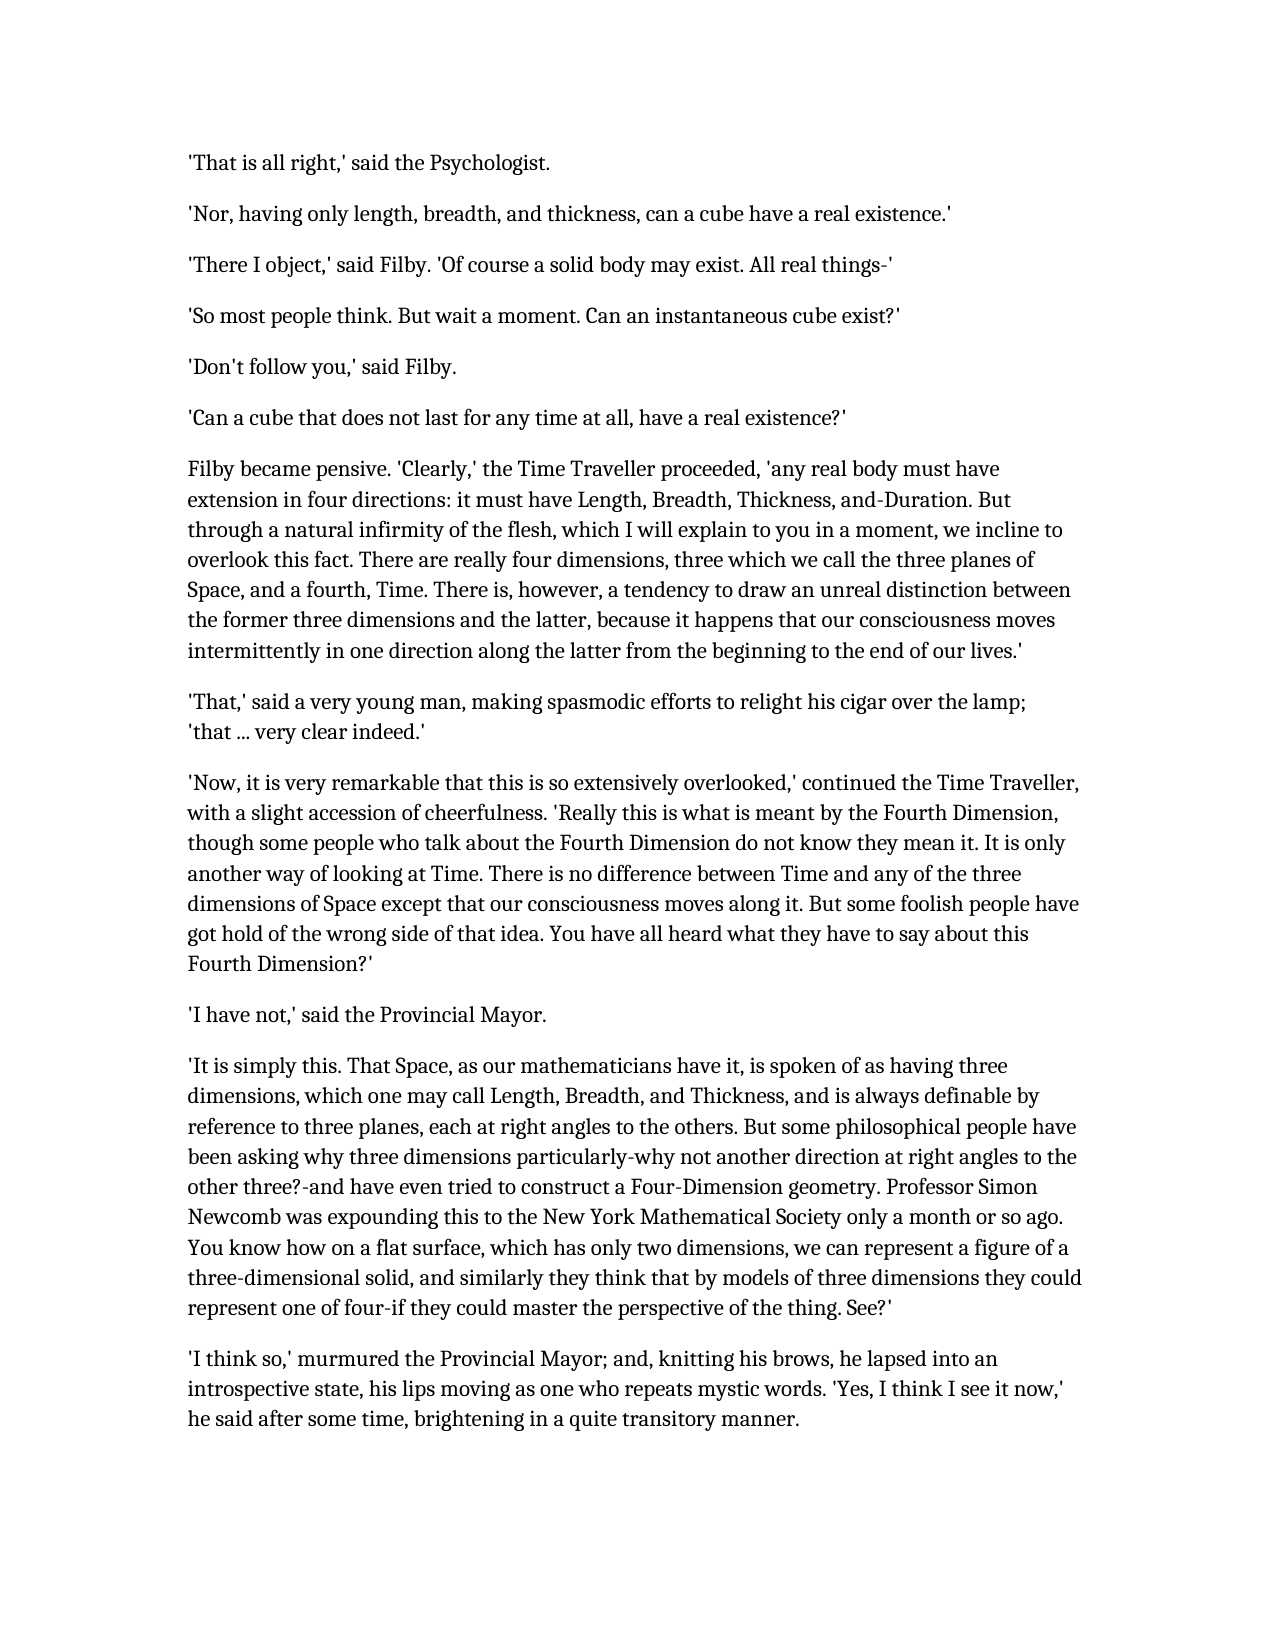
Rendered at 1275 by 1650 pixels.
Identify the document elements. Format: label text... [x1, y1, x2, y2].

text 'That,' said a very young man, making spasmodic efforts to relight his cigar over the lamp; 'that ... very clear indeed.' [187, 688, 1087, 745]
text 'So most people think. But wait a moment. Can an instantaneous cube exist?' [187, 303, 1087, 329]
text 'There I object,' said Filby. 'Of course a solid body may exist. All real things-' [187, 252, 1087, 278]
text Filby became pensive. 'Clearly,' the Time Traveller proceeded, 'any real body must have extension in four directions: it must have Length, Breadth, Thickness, and-Duration. But through a natural infirmity of the flesh, which I will explain to you in a moment, we incline to overlook this fact. There are really four dimensions, three which we call the three planes of Space, and a fourth, Time. There is, however, a tendency to draw an unreal distinction between the former three dimensions and the latter, because it happens that our consciousness moves intermittently in one direction along the latter from the beginning to the end of our lives.' [187, 456, 1087, 664]
text 'Can a cube that does not last for any time at all, have a real existence?' [187, 405, 1087, 432]
text 'It is simply this. That Space, as our mathematicians have it, is spoken of as having three dimensions, which one may call Length, Breadth, and Thickness, and is always definable by reference to three planes, each at right angles to the others. But some philosophical people have been asking why three dimensions particularly-why not another direction at right angles to the other three?-and have even tried to construct a Four-Dimension geometry. Professor Simon Newcomb was expounding this to the New York Mathematical Society only a month or so ago. You know how on a flat surface, which has only two dimensions, we can represent a figure of a three-dimensional solid, and similarly they think that by models of three dimensions they could represent one of four-if they could master the perspective of the thing. See?' [187, 1053, 1087, 1321]
text 'Nor, having only length, breadth, and thickness, can a cube have a real existence.' [187, 201, 1087, 227]
text 'That is all right,' said the Psychologist. [187, 150, 1087, 176]
text 'Now, it is very remarkable that this is so extensively overlooked,' continued the Time Traveller, with a slight accession of cheerfulness. 'Really this is what is meant by the Fourth Dimension, though some people who talk about the Fourth Dimension do not know they mean it. It is only another way of looking at Time. There is no difference between Time and any of the three dimensions of Space except that our consciousness moves along it. But some foolish people have got hold of the wrong side of that idea. You have all heard what they have to say about this Fourth Dimension?' [187, 770, 1087, 977]
text 'I have not,' said the Provincial Mayor. [187, 1002, 1087, 1028]
text 'I think so,' murmured the Provincial Mayor; and, knitting his brows, he lapsed into an introspective state, his lips moving as one who repeats mystic words. 'Yes, I think I see it now,' he said after some time, brightening in a quite transitory manner. [187, 1346, 1087, 1433]
text 'Don't follow you,' said Filby. [187, 354, 1087, 381]
